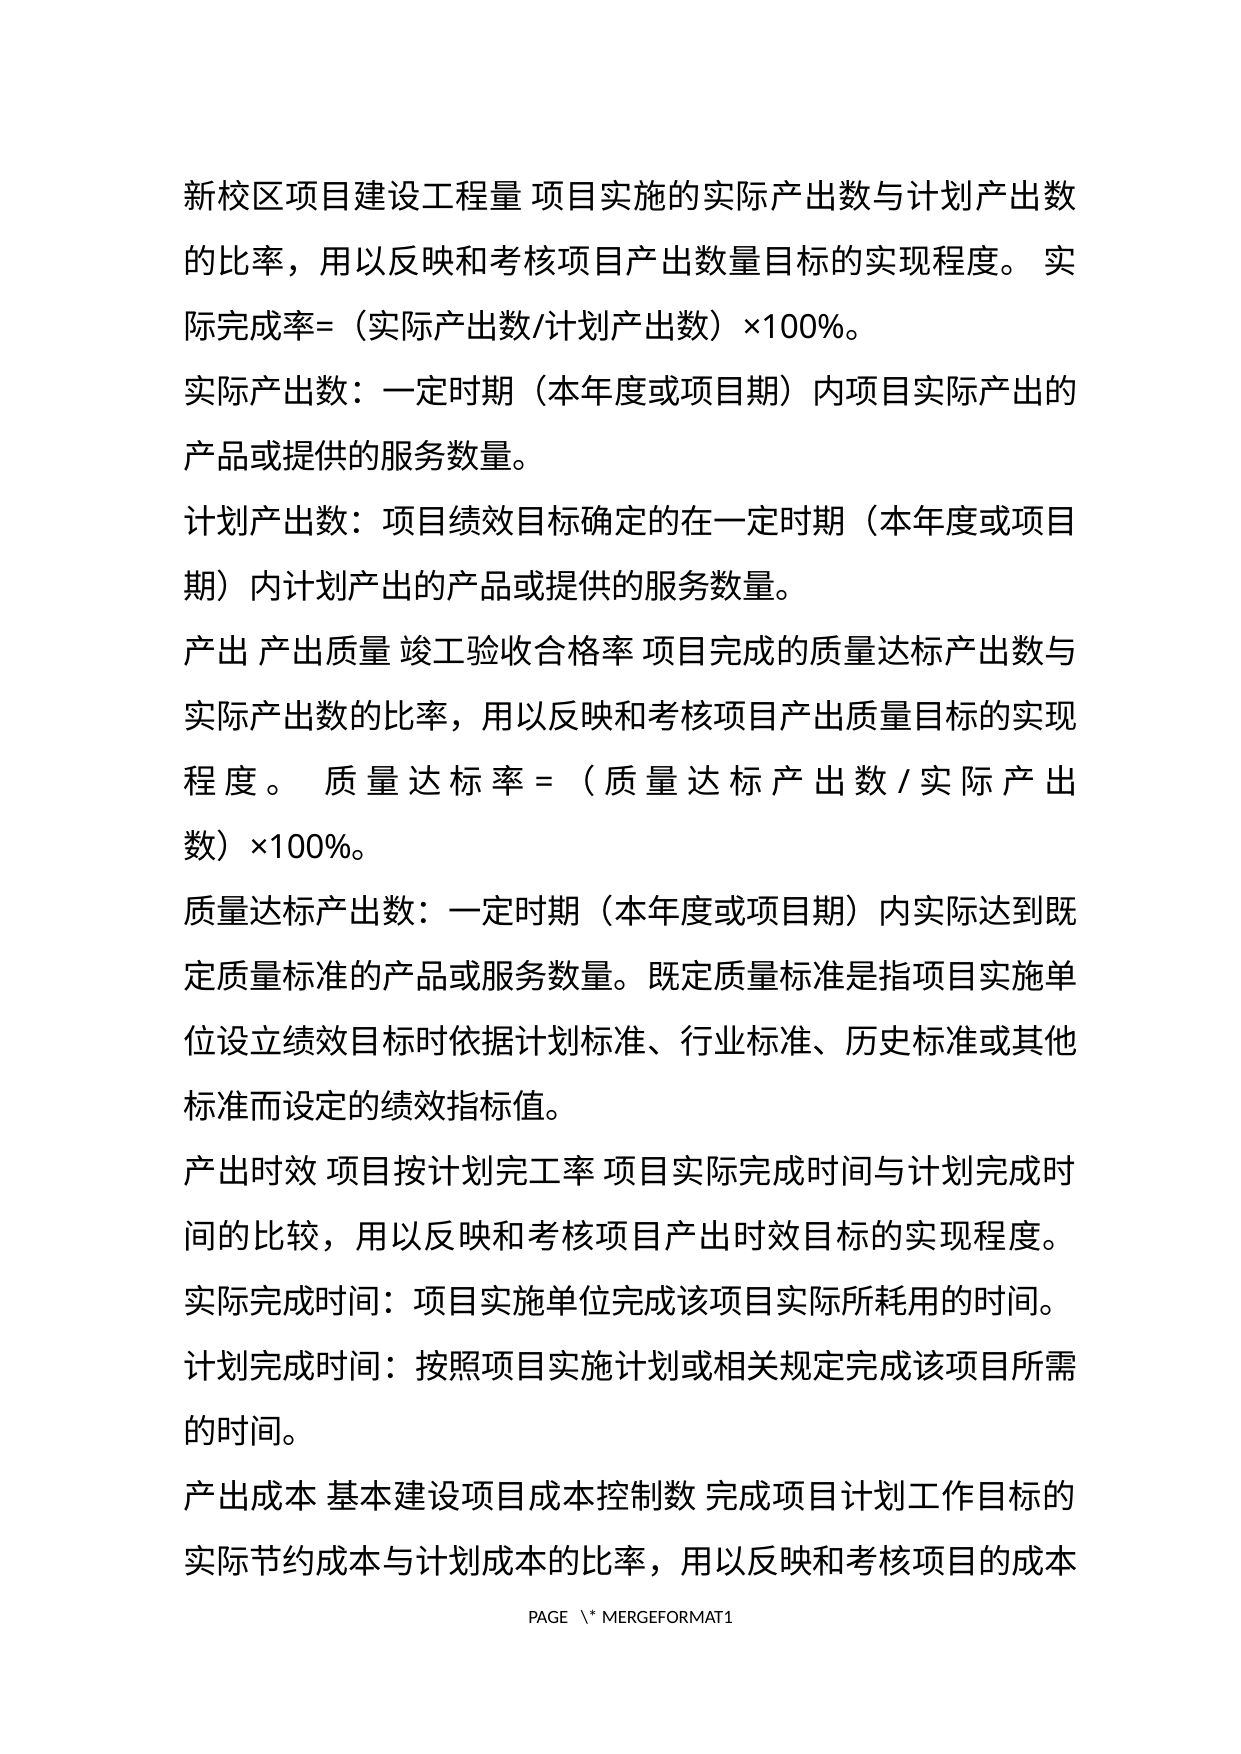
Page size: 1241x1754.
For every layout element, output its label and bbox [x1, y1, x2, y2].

text [183, 162, 1078, 1592]
